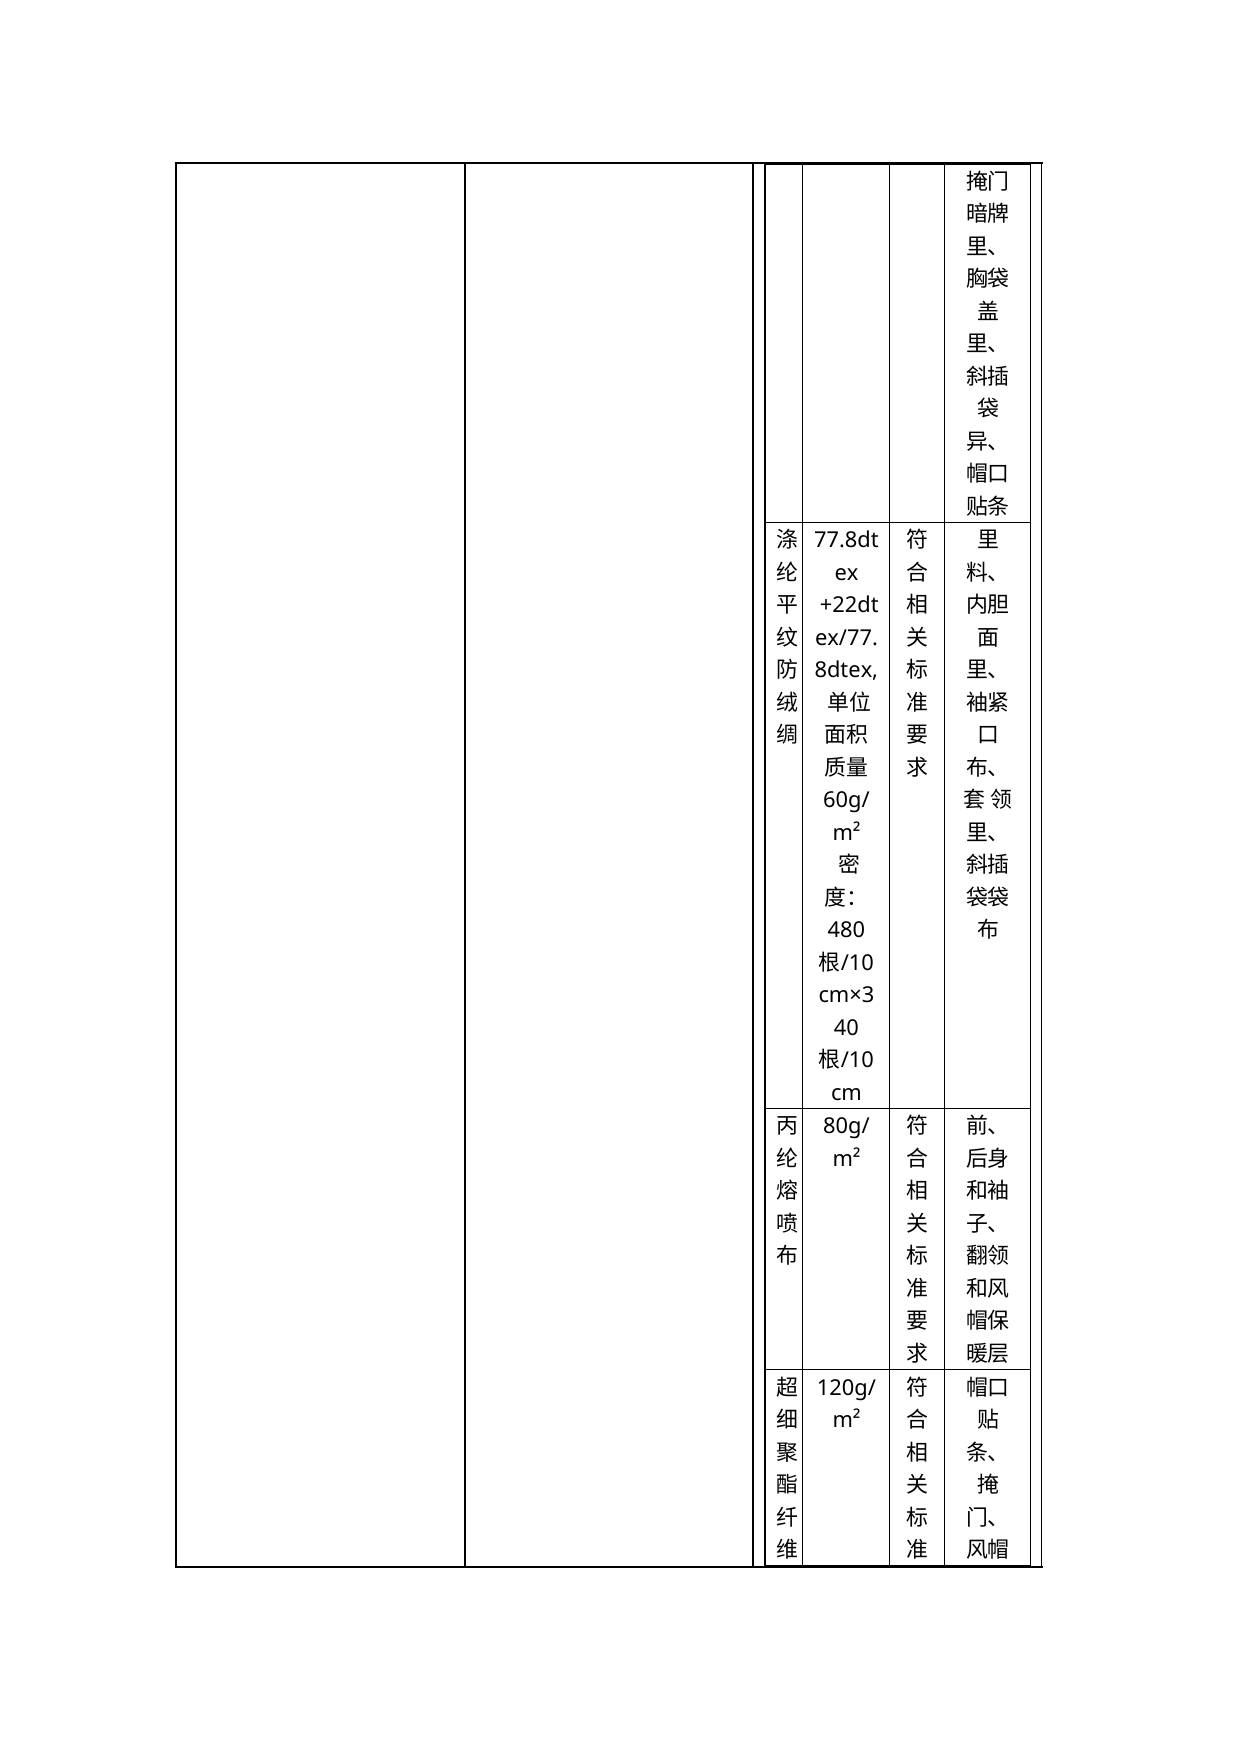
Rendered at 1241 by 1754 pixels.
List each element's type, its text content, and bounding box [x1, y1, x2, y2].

table_cell [466, 164, 752, 1566]
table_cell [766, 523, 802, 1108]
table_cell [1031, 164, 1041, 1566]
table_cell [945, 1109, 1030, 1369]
table_cell 1 [177, 164, 464, 1566]
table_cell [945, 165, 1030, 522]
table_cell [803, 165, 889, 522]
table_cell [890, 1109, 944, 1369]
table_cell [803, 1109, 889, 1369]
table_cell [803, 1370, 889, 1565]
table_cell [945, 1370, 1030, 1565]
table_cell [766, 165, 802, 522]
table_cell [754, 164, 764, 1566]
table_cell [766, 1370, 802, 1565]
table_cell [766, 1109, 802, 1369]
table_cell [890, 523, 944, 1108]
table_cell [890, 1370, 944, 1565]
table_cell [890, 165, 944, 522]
